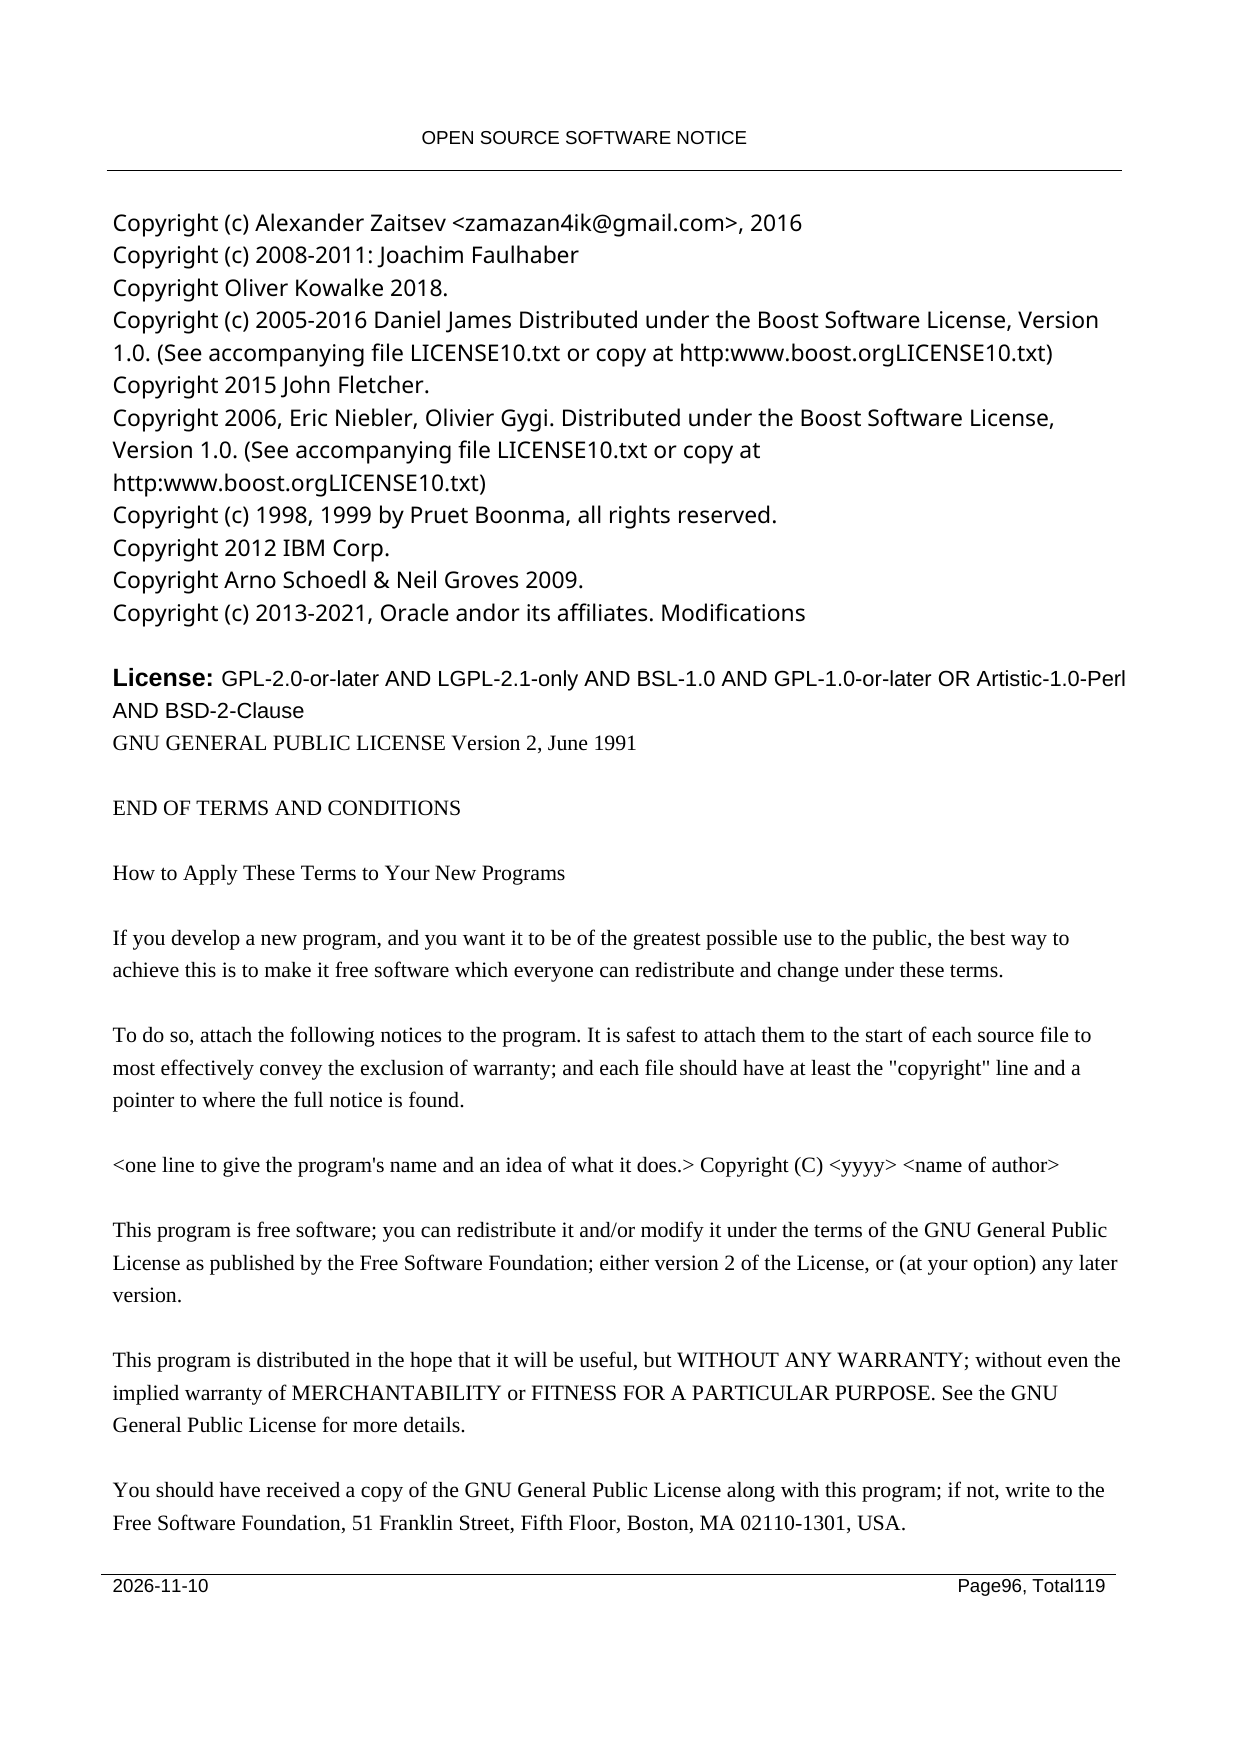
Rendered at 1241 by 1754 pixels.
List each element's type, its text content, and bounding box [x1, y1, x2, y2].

text License: GPL-2.0-or-later AND LGPL-2.1-only AND BSL-1.0 AND GPL-1.0-or-later OR Artistic-1.0-Perl AND BSD-2-Clause [112, 661, 1128, 726]
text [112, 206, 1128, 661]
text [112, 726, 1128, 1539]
